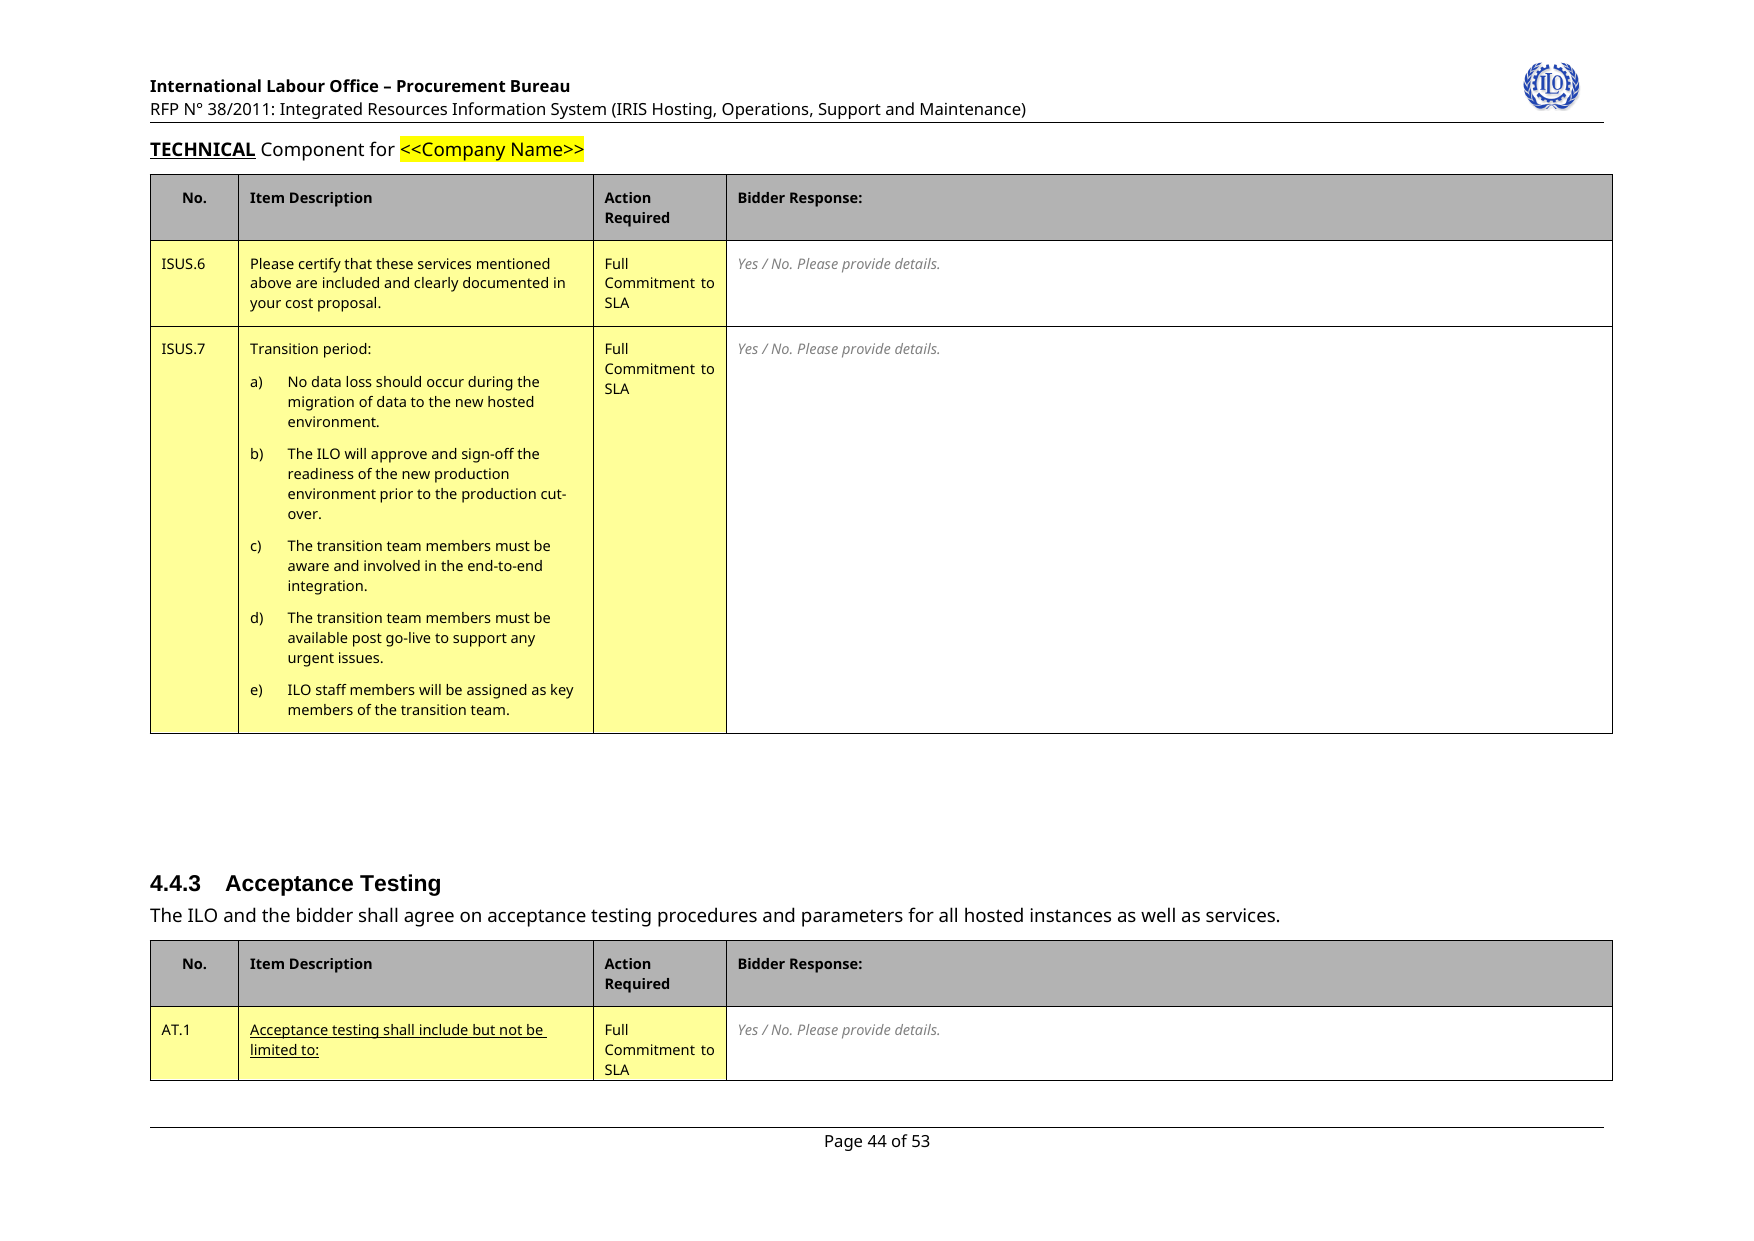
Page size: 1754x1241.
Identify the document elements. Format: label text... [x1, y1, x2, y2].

table_header Bidder Response: [727, 941, 1612, 1006]
table_cell Yes / No. Please provide details. [727, 241, 1612, 326]
table_cell Yes / No. Please provide details. [727, 1007, 1612, 1079]
table_cell Please certify that these services mentioned above are included and clearly documented in your cost proposal. [239, 241, 593, 326]
table_header No. [151, 175, 238, 240]
picture [1518, 56, 1585, 116]
table_header Item Description [239, 175, 593, 240]
table_cell ISUS.7 [151, 327, 238, 732]
table_header No. [151, 941, 238, 1006]
table_cell Full Commitment to SLA [594, 327, 726, 732]
table_cell ISUS.6 [151, 241, 238, 326]
table_cell Full Commitment to SLA [594, 1007, 726, 1079]
table_cell Yes / No. Please provide details. [727, 327, 1612, 732]
table_cell Transition period: No data loss should occur during the migration of data to the new hosted environment. The ILO will approve and sign-off the readiness of the new production environment prior to the production cut-over. The transition team members must be aware and involved in the end-to-end integration. The transition team members must be available post go-live to support any urgent issues. ILO staff members will be assigned as key members of the transition team. [239, 327, 593, 732]
table_header Bidder Response: [727, 175, 1612, 240]
table_cell AT.1 [151, 1007, 238, 1079]
text The ILO and the bidder shall agree on acceptance testing procedures and parameters for all hosted instances as well as services. [150, 902, 1604, 928]
table_cell Full Commitment to SLA [594, 241, 726, 326]
subtitle Acceptance Testing [150, 870, 1604, 896]
table_header Action Required [594, 175, 726, 240]
table_header Item Description [239, 941, 593, 1006]
table_header Action Required [594, 941, 726, 1006]
